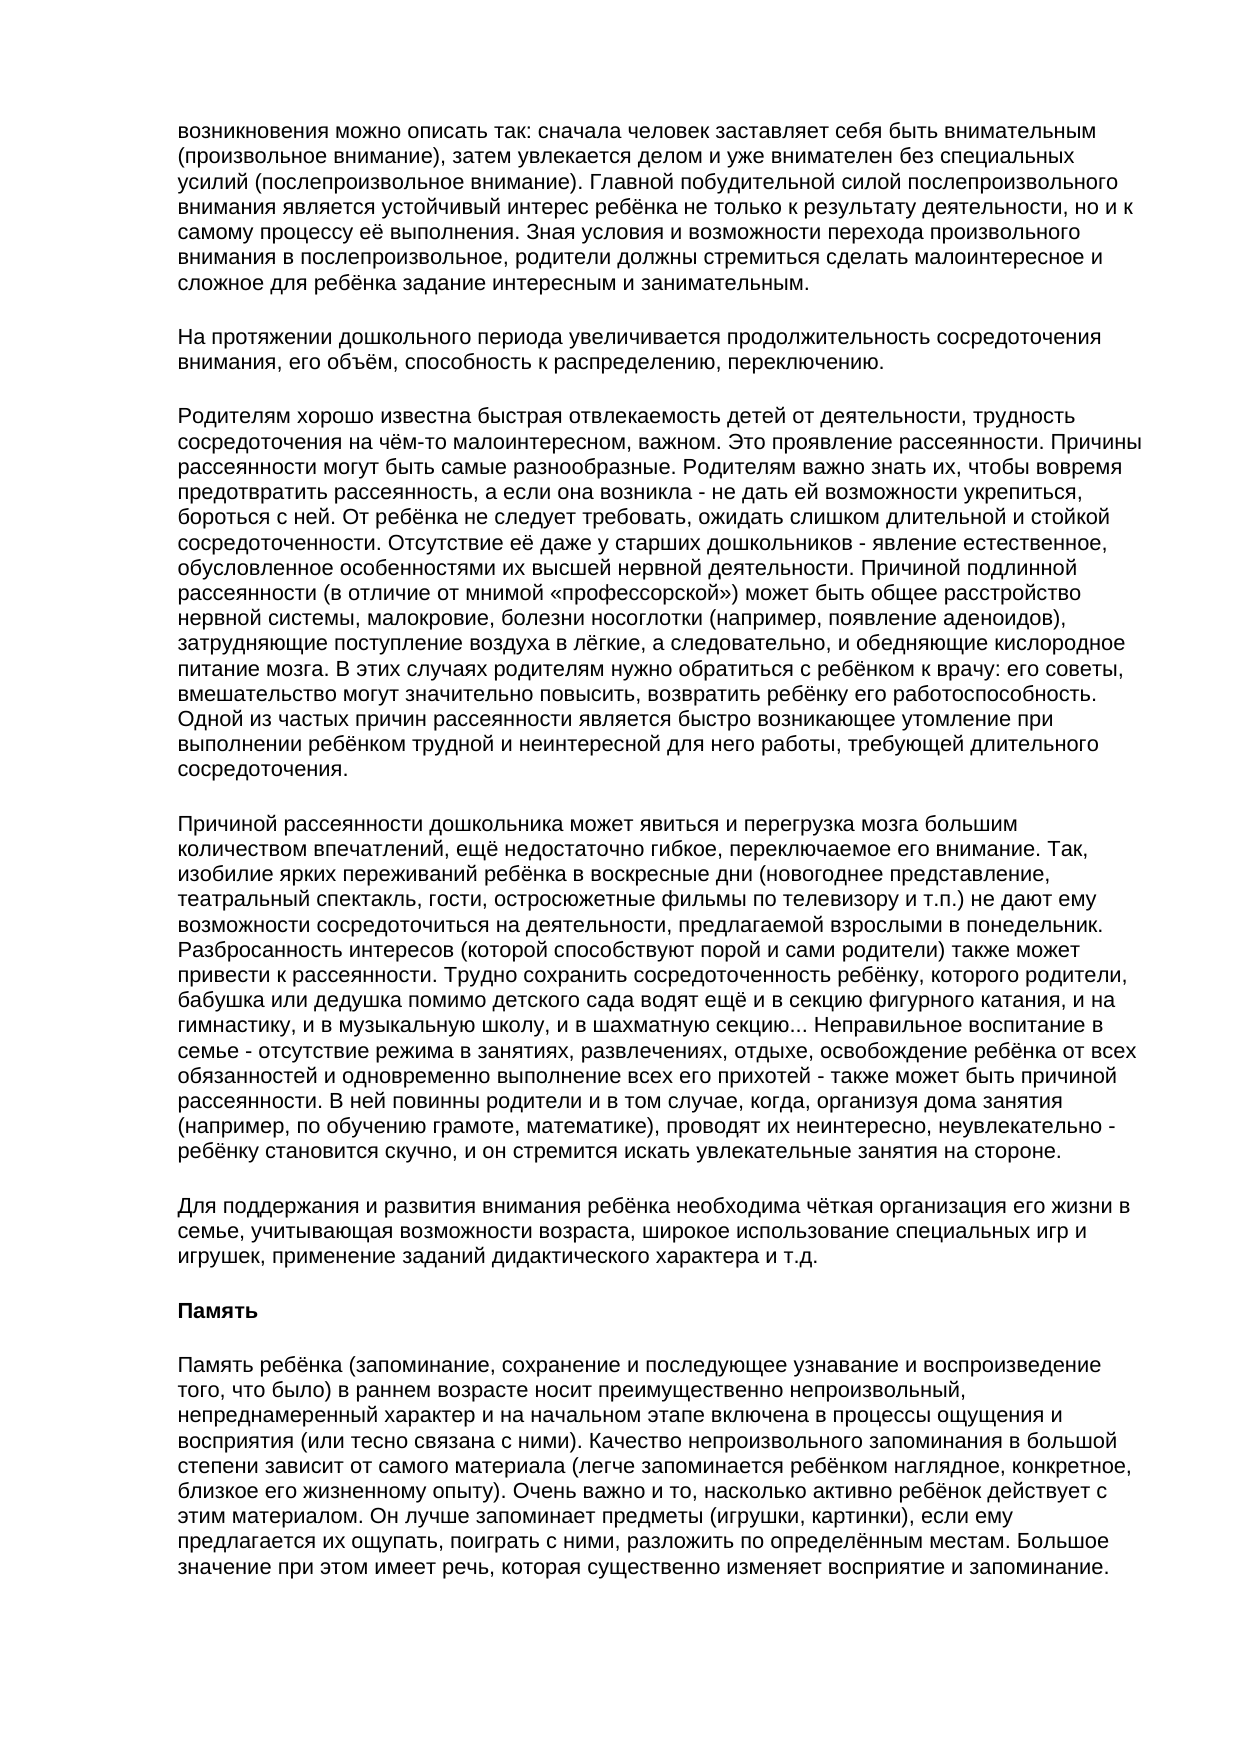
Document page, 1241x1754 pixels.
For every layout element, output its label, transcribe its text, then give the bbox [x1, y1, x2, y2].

text Для поддержания и развития внимания ребёнка необходима чёткая организация его жизни в семье, учитывающая возможности возраста, широкое использование специальных игр и игрушек, применение заданий дидактического характера и т.д. [177, 1193, 1152, 1268]
text Причиной рассеянности дошкольника может явиться и перегрузка мозга большим количеством впечатлений, ещё недостаточно гибкое, переключаемое его внимание. Так, изобилие ярких переживаний ребёнка в воскресные дни (новогоднее представление, театральный спектакль, гости, остросюжетные фильмы по телевизору и т.п.) не дают ему возможности сосредоточиться на деятельности, предлагаемой взрослыми в понедельник. Разбросанность интересов (которой способствуют порой и сами родители) также может привести к рассеянности. Трудно сохранить сосредоточенность ребёнку, которого родители, бабушка или дедушка помимо детского сада водят ещё и в секцию фигурного катания, и на гимнастику, и в музыкальную школу, и в шахматную секцию... Неправильное воспитание в семье - отсутствие режима в занятиях, развлечениях, отдыхе, освобождение ребёнка от всех обязанностей и одновременно выполнение всех его прихотей - также может быть причиной рассеянности. В ней повинны родители и в том случае, когда, организуя дома занятия (например, по обучению грамоте, математике), проводят их неинтересно, неувлекательно - ребёнку становится скучно, и он стремится искать увлекательные занятия на стороне. [177, 811, 1152, 1163]
text Память [177, 1297, 1152, 1323]
text На протяжении дошкольного периода увеличивается продолжительность сосредоточения внимания, его объём, способность к распределению, переключению. [177, 324, 1152, 374]
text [177, 118, 1152, 294]
text Память ребёнка (запоминание, сохранение и последующее узнавание и воспроизведение того, что было) в раннем возрасте носит преимущественно непроизвольный, непреднамеренный характер и на начальном этапе включена в процессы ощущения и восприятия (или тесно связана с ними). Качество непроизвольного запоминания в большой степени зависит от самого материала (легче запоминается ребёнком наглядное, конкретное, близкое его жизненному опыту). Очень важно и то, насколько активно ребёнок действует с этим материалом. Он лучше запоминает предметы (игрушки, картинки), если ему предлагается их ощупать, поиграть с ними, разложить по определённым местам. Большое значение при этом имеет речь, которая существенно изменяет восприятие и запоминание. [177, 1352, 1152, 1579]
text Родителям хорошо известна быстрая отвлекаемость детей от деятельности, трудность сосредоточения на чём-то малоинтересном, важном. Это проявление рассеянности. Причины рассеянности могут быть самые разнообразные. Родителям важно знать их, чтобы вовремя предотвратить рассеянность, а если она возникла - не дать ей возможности укрепиться, бороться с ней. От ребёнка не следует требовать, ожидать слишком длительной и стойкой сосредоточенности. Отсутствие её даже у старших дошкольников - явление естественное, обусловленное особенностями их высшей нервной деятельности. Причиной подлинной рассеянности (в отличие от мнимой «профессорской») может быть общее расстройство нервной системы, малокровие, болезни носоглотки (например, появление аденоидов), затрудняющие поступление воздуха в лёгкие, а следовательно, и обедняющие кислородное питание мозга. В этих случаях родителям нужно обратиться с ребёнком к врачу: его советы, вмешательство могут значительно повысить, возвратить ребёнку его работоспособность. Одной из частых причин рассеянности является быстро возникающее утомление при выполнении ребёнком трудной и неинтересной для него работы, требующей длительного сосредоточения. [177, 403, 1152, 781]
